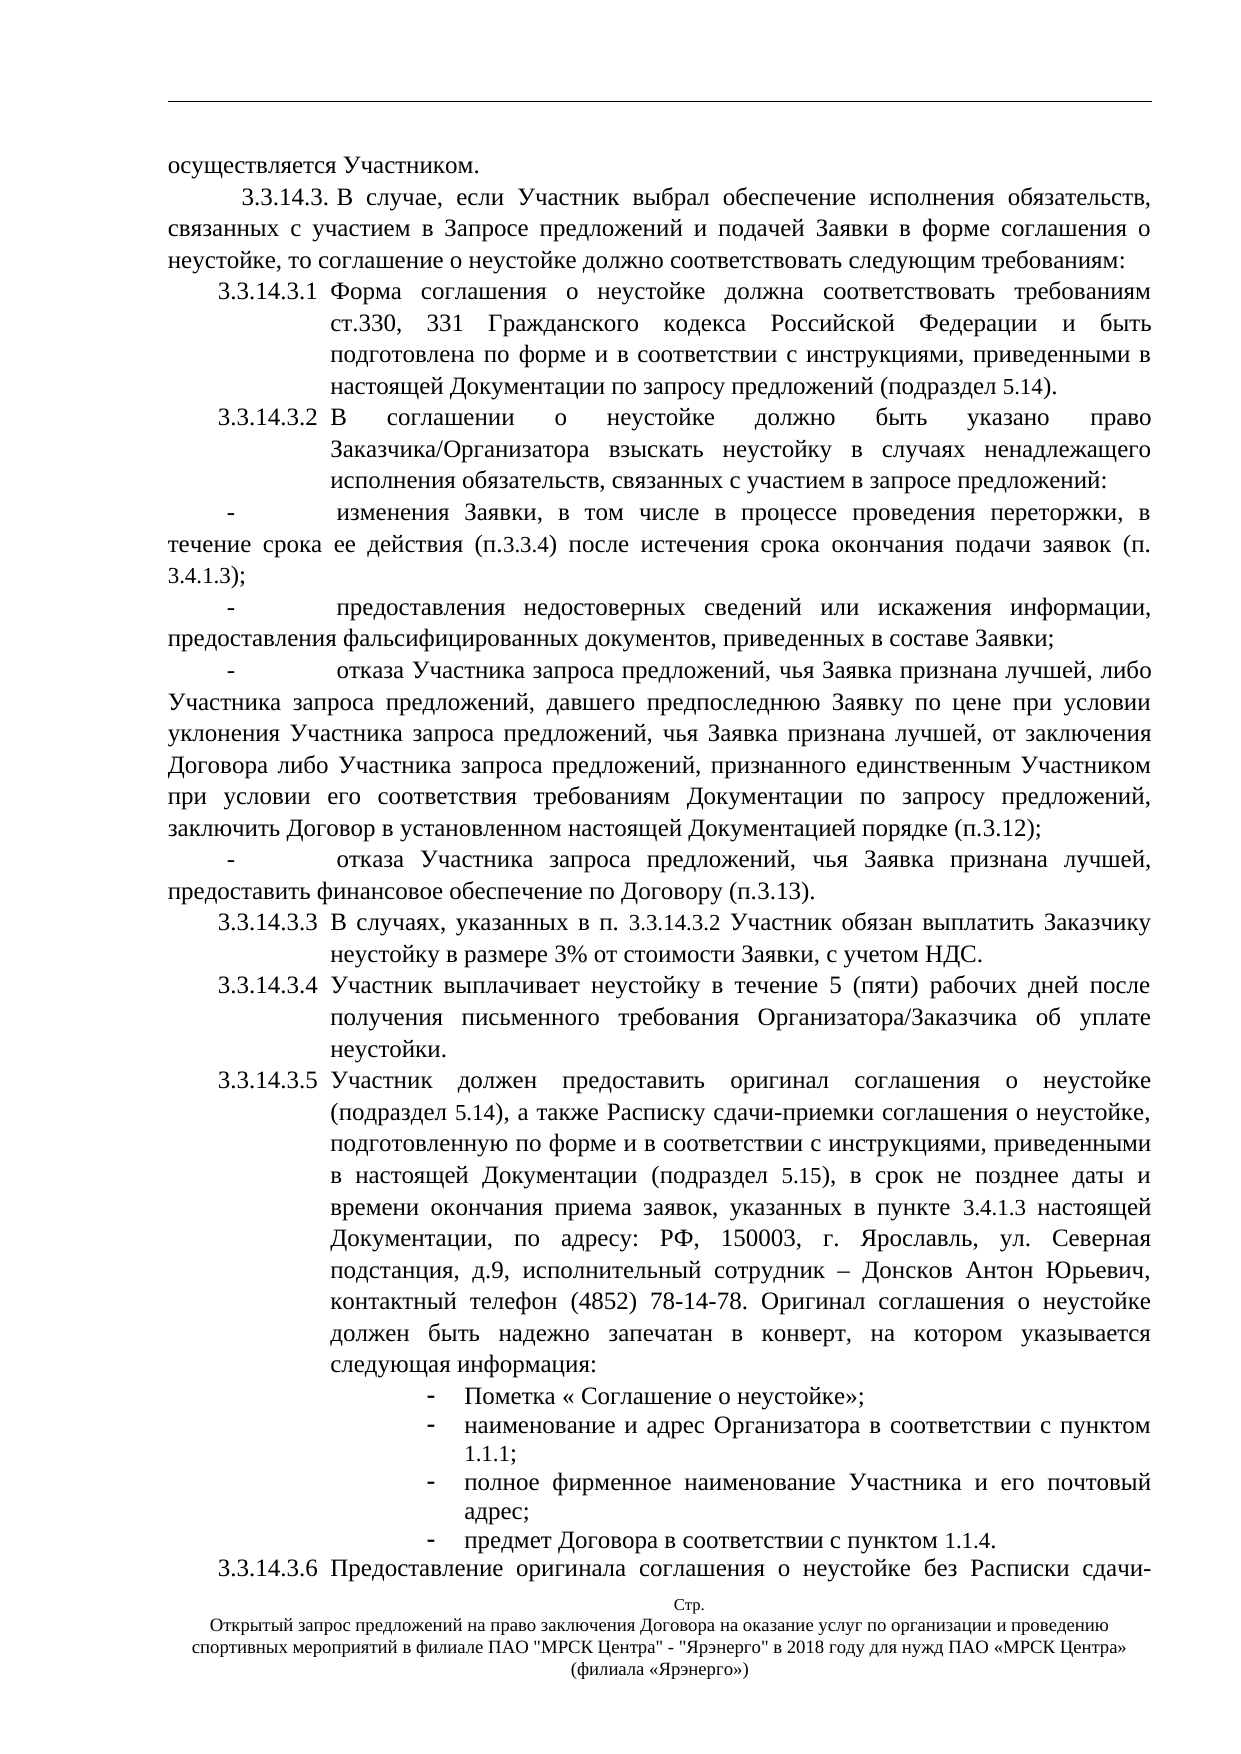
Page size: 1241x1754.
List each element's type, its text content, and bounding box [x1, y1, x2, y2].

list отказа Участника запроса предложений, чья Заявка признана лучшей, предоставить финансовое обеспечение по Договору (п.3.13). [168, 844, 1152, 905]
list отказа Участника запроса предложений, чья Заявка признана лучшей, либо Участника запроса предложений, давшего предпоследнюю Заявку по цене при условии уклонения Участника запроса предложений, чья Заявка признана лучшей, от заключения Договора либо Участника запроса предложений, признанного единственным Участником при условии его соответствия требованиям Документации по запросу предложений, заключить Договор в установленном настоящей Документацией порядке (п.3.12); [168, 655, 1152, 842]
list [168, 150, 1152, 179]
list предмет Договора в соответствии с пунктом 1.1.4. [427, 1525, 1152, 1553]
list предоставления недостоверных сведений или искажения информации, предоставления фальсифицированных документов, приведенных в составе Заявки; [168, 592, 1152, 652]
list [218, 1553, 1152, 1582]
list наименование и адрес Организатора в соответствии с пунктом 1.1.1; [427, 1410, 1152, 1467]
list Участник должен предоставить оригинал соглашения о неустойке (подраздел 5.14), а также Расписку сдачи-приемки соглашения о неустойке, подготовленную по форме и в соответствии с инструкциями, приведенными в настоящей Документации (подраздел 5.15), в срок не позднее даты и времени окончания приема заявок, указанных в пункте 3.4.1.3 настоящей Документации, по адресу: РФ, 150003, г. Ярославль, ул. Северная подстанция, д.9, исполнительный сотрудник – Донсков Антон Юрьевич, контактный телефон (4852) 78-14-78. Оригинал соглашения о неустойке должен быть надежно запечатан в конверт, на котором указывается следующая информация: [218, 1065, 1152, 1378]
list Пометка « Соглашение о неустойке»; [427, 1381, 1152, 1410]
list В случае, если Участник выбрал обеспечение исполнения обязательств, связанных с участием в Запросе предложений и подачей Заявки в форме соглашения о неустойке, то соглашение о неустойке должно соответствовать следующим требованиям: [168, 182, 1152, 273]
list Участник выплачивает неустойку в течение 5 (пяти) рабочих дней после получения письменного требования Организатора/Заказчика об уплате неустойки. [218, 971, 1152, 1062]
list В случаях, указанных в п. -3.3.14.3.2 Участник обязан выплатить Заказчику неустойку в размере 3% от стоимости Заявки, с учетом НДС. [218, 907, 1152, 968]
list В соглашении о неустойке должно быть указано право Заказчика/Организатора взыскать неустойку в случаях ненадлежащего исполнения обязательств, связанных с участием в запросе предложений: [218, 402, 1152, 494]
list полное фирменное наименование Участника и его почтовый адрес; [427, 1467, 1152, 1525]
list изменения Заявки, в том числе в процессе проведения переторжки, в течение срока ее действия (п.3.3.4) после истечения срока окончания подачи заявок (п. 3.4.1.3); [168, 497, 1152, 589]
list Форма соглашения о неустойке должна соответствовать требованиям ст.330, 331 Гражданского кодекса Российской Федерации и быть подготовлена по форме и в соответствии с инструкциями, приведенными в настоящей Документации по запросу предложений (подраздел 5.14). [218, 276, 1152, 400]
